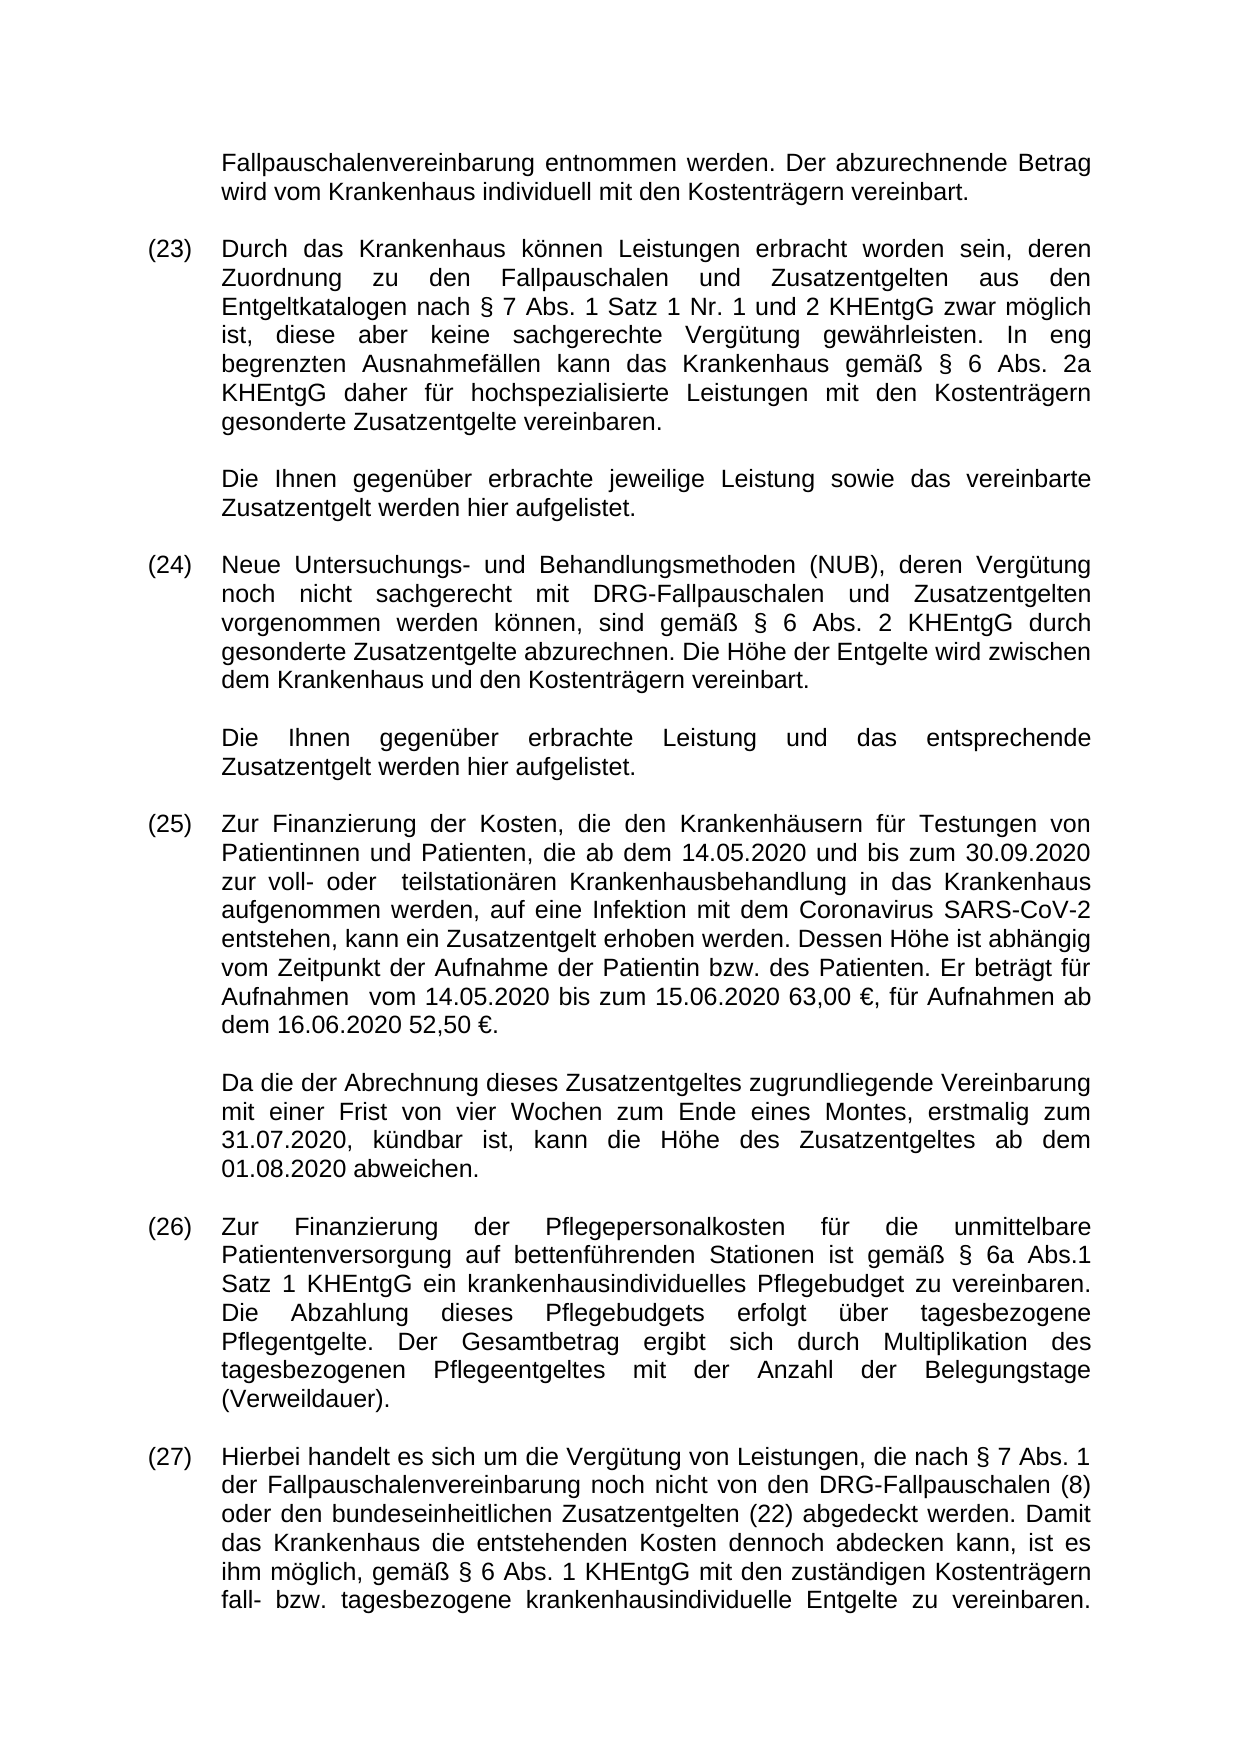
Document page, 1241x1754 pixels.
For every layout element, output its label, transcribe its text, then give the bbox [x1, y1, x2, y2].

text Da die der Abrechnung dieses Zusatzentgeltes zugrundliegende Vereinbarung mit einer Frist von vier Wochen zum Ende eines Montes, erstmalig zum 31.07.2020, kündbar ist, kann die Höhe des Zusatzentgeltes ab dem 01.08.2020 abweichen. [148, 1068, 1092, 1183]
text (26) Zur Finanzierung der Pflegepersonalkosten für die unmittelbare Patientenversorgung auf bettenführenden Stationen ist gemäß § 6a Abs.1 Satz 1 KHEntgG ein krankenhausindividuelles Pflegebudget zu vereinbaren. Die Abzahlung dieses Pflegebudgets erfolgt über tagesbezogene Pflegentgelte. Der Gesamtbetrag ergibt sich durch Multiplikation des tagesbezogenen Pflegeentgeltes mit der Anzahl der Belegungstage (Verweildauer). [148, 1211, 1092, 1413]
text (24) Neue Untersuchungs- und Behandlungsmethoden (NUB), deren Vergütung noch nicht sachgerecht mit DRG-Fallpauschalen und Zusatzentgelten vorgenommen werden können, sind gemäß § 6 Abs. 2 KHEntgG durch gesonderte Zusatzentgelte abzurechnen. Die Höhe der Entgelte wird zwischen dem Krankenhaus und den Kostenträgern vereinbart. [148, 550, 1092, 694]
text (23) Durch das Krankenhaus können Leistungen erbracht worden sein, deren Zuordnung zu den Fallpauschalen und Zusatzentgelten aus den Entgeltkatalogen nach § 7 Abs. 1 Satz 1 Nr. 1 und 2 KHEntgG zwar möglich ist, diese aber keine sachgerechte Vergütung gewährleisten. In eng begrenzten Ausnahmefällen kann das Krankenhaus gemäß § 6 Abs. 2a KHEntgG daher für hochspezialisierte Leistungen mit den Kostenträgern gesonderte Zusatzentgelte vereinbaren. [148, 234, 1092, 435]
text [148, 1441, 1092, 1614]
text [148, 148, 1092, 205]
text (25) Zur Finanzierung der Kosten, die den Krankenhäusern für Testungen von Patientinnen und Patienten, die ab dem 14.05.2020 und bis zum 30.09.2020 zur voll- oder teilstationären Krankenhausbehandlung in das Krankenhaus aufgenommen werden, auf eine Infektion mit dem Coronavirus SARS-CoV-2 entstehen, kann ein Zusatzentgelt erhoben werden. Dessen Höhe ist abhängig vom Zeitpunkt der Aufnahme der Patientin bzw. des Patienten. Er beträgt für Aufnahmen vom 14.05.2020 bis zum 15.06.2020 63,00 €, für Aufnahmen ab dem 16.06.2020 52,50 €. [148, 809, 1092, 1039]
text Die Ihnen gegenüber erbrachte jeweilige Leistung sowie das vereinbarte Zusatzentgelt werden hier aufgelistet. [148, 464, 1092, 521]
text Die Ihnen gegenüber erbrachte Leistung und das entsprechende Zusatzentgelt werden hier aufgelistet. [221, 723, 1092, 780]
